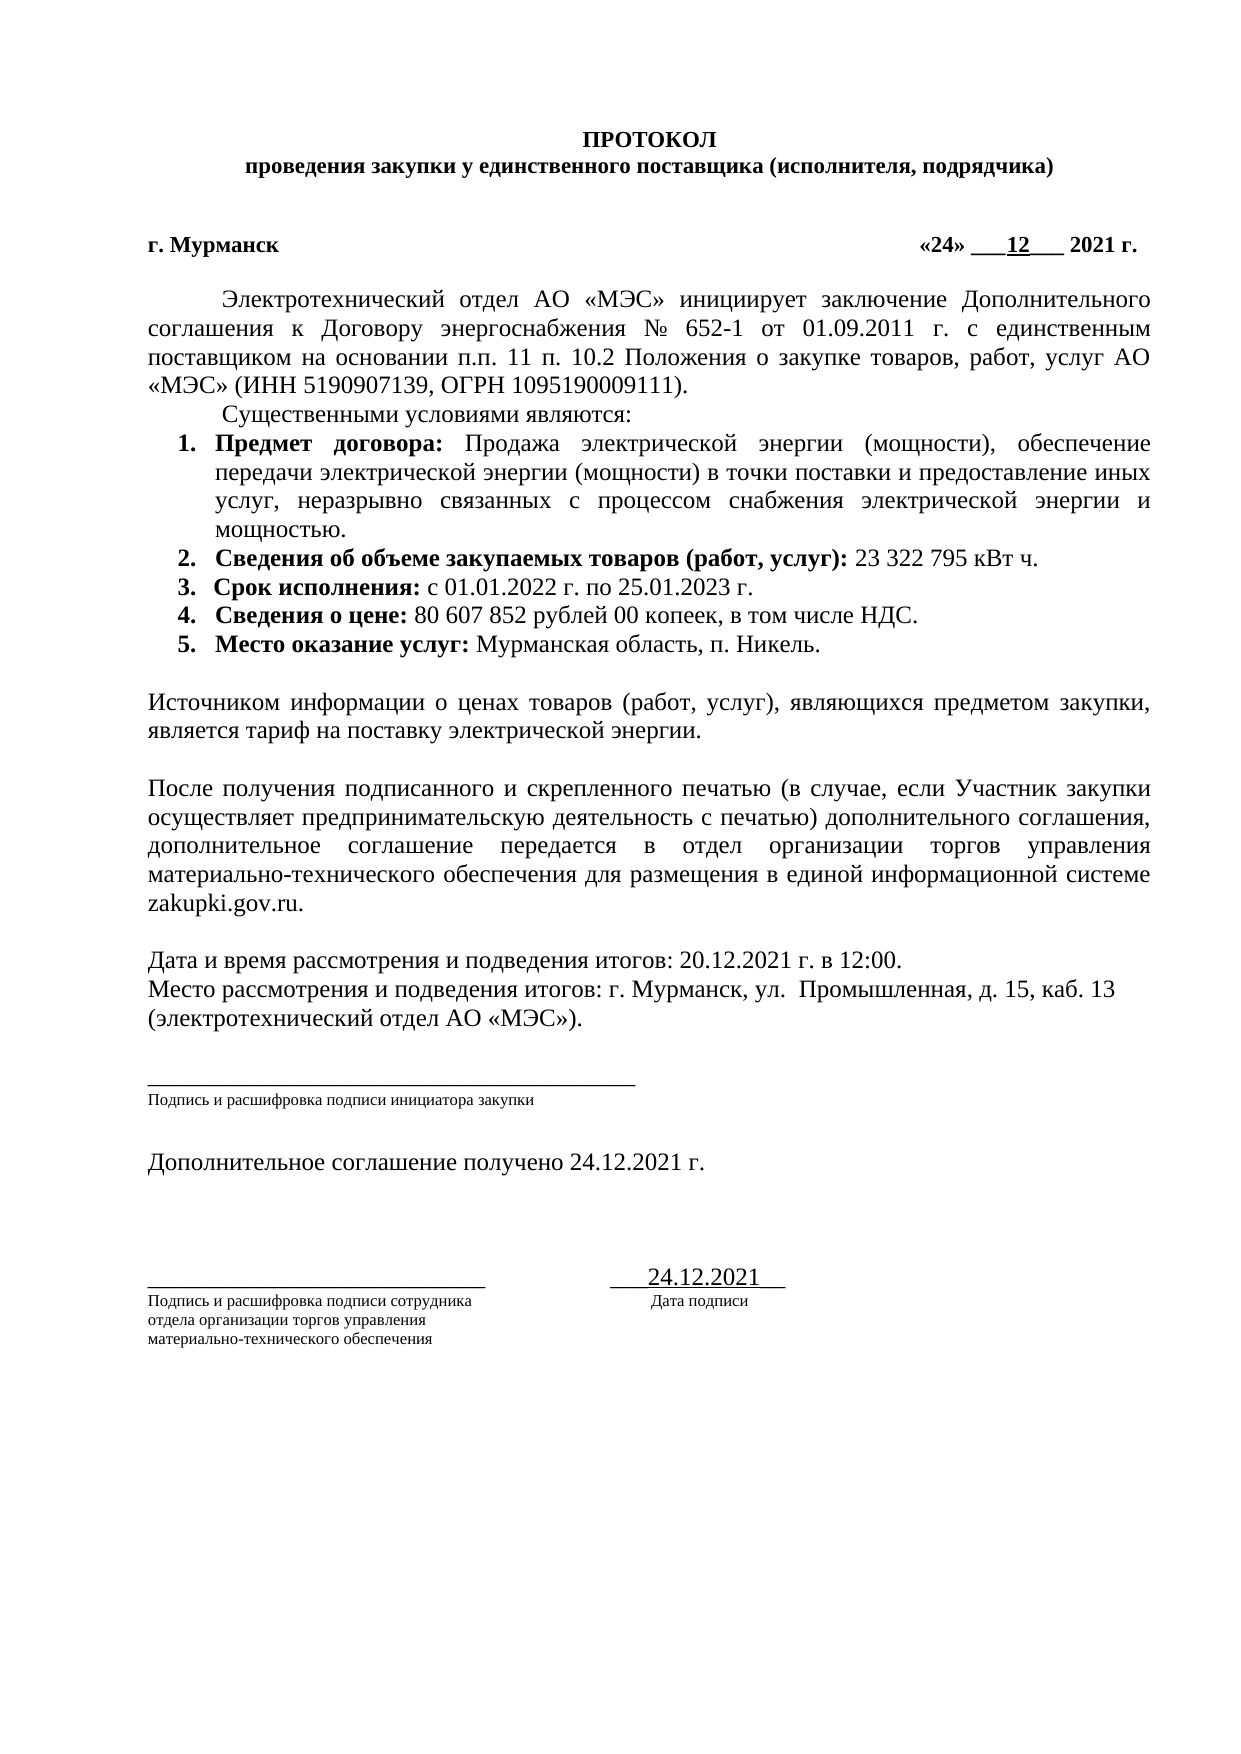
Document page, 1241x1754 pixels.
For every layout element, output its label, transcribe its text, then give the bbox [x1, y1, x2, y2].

list Срок исполнения: c 01.01.2022 г. по 25.01.2023 г. [148, 572, 1152, 601]
text Существенными условиями являются: [148, 399, 1152, 428]
text ПРОТОКОЛ [148, 126, 1152, 152]
text ___________________________ ___24.12.2021__ [148, 1262, 1152, 1291]
text Дополнительное соглашение получено 24.12.2021 г. [148, 1147, 1152, 1176]
text _______________________________________ [148, 1061, 1152, 1089]
text отдела организации торгов управления [148, 1310, 1152, 1329]
text Подпись и расшифровка подписи инициатора закупки [148, 1089, 1152, 1108]
list Сведения об объеме закупаемых товаров (работ, услуг): 23 322 795 кВт ч. [177, 543, 1152, 572]
list Сведения о цене: 80 607 852 рублей 00 копеек, в том числе НДС. [177, 601, 1152, 629]
text Подпись и расшифровка подписи сотрудника Дата подписи [148, 1291, 1152, 1310]
text проведения закупки у единственного поставщика (исполнителя, подрядчика) [148, 152, 1152, 179]
list Предмет договора: Продажа электрической энергии (мощности), обеспечение передачи электрической энергии (мощности) в точки поставки и предоставление иных услуг, неразрывно связанных с процессом снабжения электрической энергии и мощностью. [177, 428, 1152, 543]
text материально-технического обеспечения [148, 1329, 1152, 1348]
text После получения подписанного и скрепленного печатью (в случае, если Участник закупки осуществляет предпринимательскую деятельность с печатью) дополнительного соглашения, дополнительное соглашение передается в отдел организации торгов управления материально-технического обеспечения для размещения в единой информационной системе zakupki.gov.ru. [148, 773, 1152, 917]
text Электротехнический отдел АО «МЭС» инициирует заключение Дополнительного соглашения к Договору энергоснабжения № 652-1 от 01.09.2011 г. с единственным поставщиком на основании п.п. 11 п. 10.2 Положения о закупке товаров, работ, услуг АО «МЭС» (ИНН 5190907139, ОГРН 1095190009111). [148, 284, 1152, 399]
list Место оказание услуг: Мурманская область, п. Никель. [177, 629, 1152, 658]
text Дата и время рассмотрения и подведения итогов: 20.12.2021 г. в 12:00. [148, 946, 1152, 974]
text Источником информации о ценах товаров (работ, услуг), являющихся предметом закупки, является тариф на поставку электрической энергии. [148, 687, 1152, 744]
text г. Мурманск «24» ___12___ 2021 г. [148, 232, 1152, 258]
text Место рассмотрения и подведения итогов: г. Мурманск, ул. Промышленная, д. 15, каб. 13 (электротехнический отдел АО «МЭС»). [148, 974, 1152, 1032]
